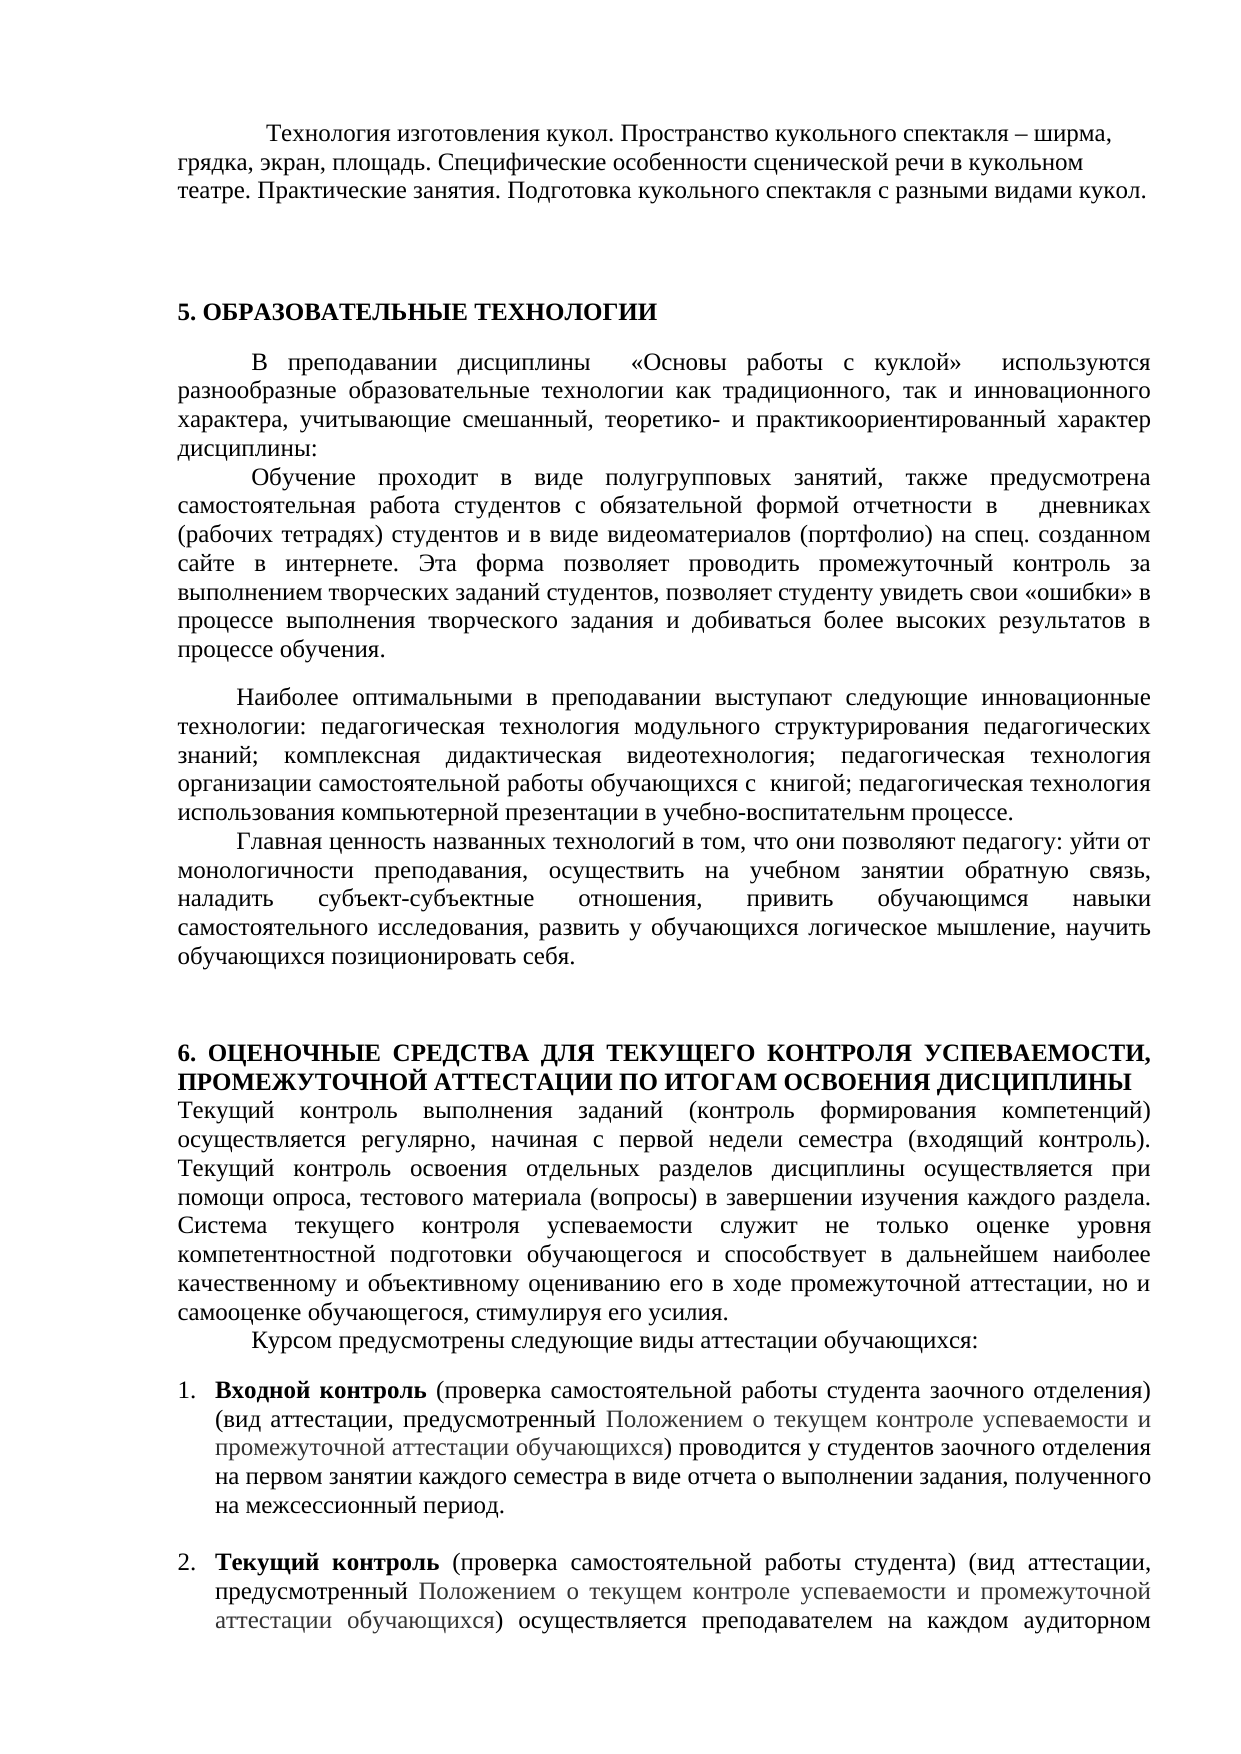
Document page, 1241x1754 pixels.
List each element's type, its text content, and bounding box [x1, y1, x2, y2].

text Наиболее оптимальными в преподавании выступают следующие инновационные технологии: педагогическая технология модульного структурирования педагогических знаний; комплексная дидактическая видеотехнология; педагогическая технология организации самостоятельной работы обучающихся с книгой; педагогическая технология использования компьютерной презентации в учебно-воспитательнм процессе. [177, 682, 1152, 826]
text Технология изготовления кукол. Пространство кукольного спектакля – ширма, грядка, экран, площадь. Специфические особенности сценической речи в кукольном театре. Практические занятия. Подготовка кукольного спектакля с разными видами кукол. [177, 118, 1152, 204]
text 6. ОЦЕНОЧНЫЕ СРЕДСТВА ДЛЯ ТЕКУЩЕГО КОНТРОЛЯ УСПЕВАЕМОСТИ, ПРОМЕЖУТОЧНОЙ АТТЕСТАЦИИ ПО ИТОГАМ ОСВОЕНИЯ ДИСЦИПЛИНЫ [177, 1038, 1152, 1095]
text Текущий контроль выполнения заданий (контроль формирования компетенций) осуществляется регулярно, начиная с первой недели семестра (входящий контроль). Текущий контроль освоения отдельных разделов дисциплины осуществляется при помощи опроса, тестового материала (вопросы) в завершении изучения каждого раздела. Система текущего контроля успеваемости служит не только оценке уровня компетентностной подготовки обучающегося и способствует в дальнейшем наиболее качественному и объективному оцениванию его в ходе промежуточной аттестации, но и самооценке обучающегося, стимулируя его усилия. [177, 1095, 1152, 1325]
text Главная ценность названных технологий в том, что они позволяют педагогу: уйти от монологичности преподавания, осуществить на учебном занятии обратную связь, наладить субъект-субъектные отношения, привить обучающимся навыки самостоятельного исследования, развить у обучающихся логическое мышление, научить обучающихся позиционировать себя. [177, 826, 1152, 970]
list Входной контроль (проверка самостоятельной работы студента заочного отделения) (вид аттестации, предусмотренный Положением о текущем контроле успеваемости и промежуточной аттестации обучающихся) проводится у студентов заочного отделения на первом занятии каждого семестра в виде отчета о выполнении задания, полученного на межсессионный период. [177, 1375, 1152, 1519]
text Обучение проходит в виде полугрупповых занятий, также предусмотрена самостоятельная работа студентов с обязательной формой отчетности в дневниках (рабочих тетрадях) студентов и в виде видеоматериалов (портфолио) на спец. созданном сайте в интернете. Эта форма позволяет проводить промежуточный контроль за выполнением творческих заданий студентов, позволяет студенту увидеть свои «ошибки» в процессе выполнения творческого задания и добиваться более высоких результатов в процессе обучения. [177, 462, 1152, 663]
text Курсом предусмотрены следующие виды аттестации обучающихся: [177, 1325, 1152, 1354]
text 5. ОБРАЗОВАТЕЛЬНЫЕ ТЕХНОЛОГИИ [177, 297, 1152, 326]
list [177, 1547, 1152, 1634]
text В преподавании дисциплины «Основы работы с куклой» используются разнообразные образовательные технологии как традиционного, так и инновационного характера, учитывающие смешанный, теоретико- и практикоориентированный характер дисциплины: [177, 347, 1152, 462]
